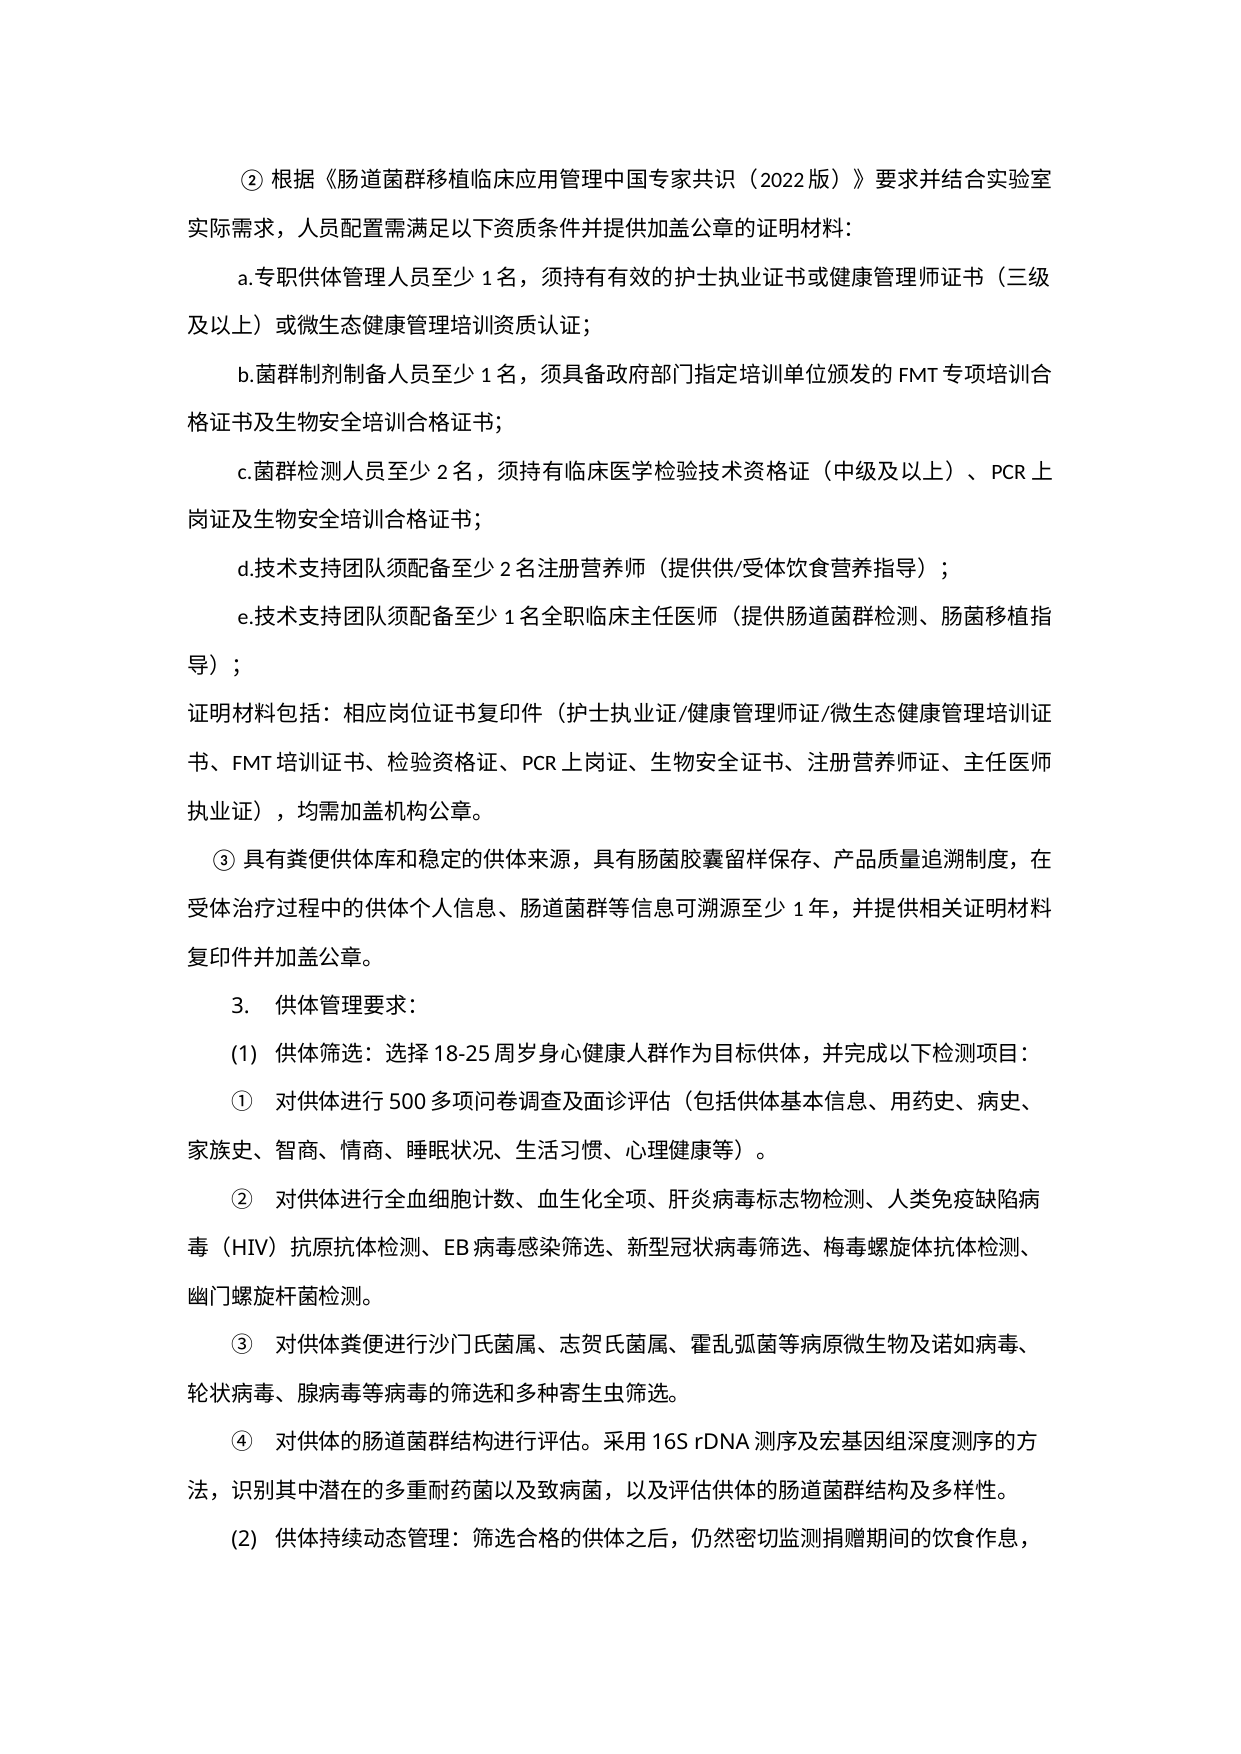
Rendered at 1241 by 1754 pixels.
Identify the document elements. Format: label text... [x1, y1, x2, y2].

list 供体管理要求： [231, 987, 1053, 1020]
list c.菌群检测人员至少2名，须持有临床医学检验技术资格证（中级及以上）、PCR上岗证及生物安全培训合格证书； [187, 453, 1053, 534]
list 供体筛选：选择18-25周岁身心健康人群作为目标供体，并完成以下检测项目： [231, 1036, 1053, 1068]
list e.技术支持团队须配备至少1名全职临床主任医师（提供肠道菌群检测、肠菌移植指导）； [187, 599, 1053, 680]
list d.技术支持团队须配备至少2名注册营养师（提供供/受体饮食营养指导）； [187, 550, 1053, 583]
list ②根据《肠道菌群移植临床应用管理中国专家共识（2022版）》要求并结合实验室实际需求，人员配置需满足以下资质条件并提供加盖公章的证明材料： [187, 162, 1053, 243]
list 对供体进行500多项问卷调查及面诊评估（包括供体基本信息、用药史、病史、家族史、智商、情商、睡眠状况、生活习惯、心理健康等）。 [187, 1084, 1053, 1165]
list 对供体进行全血细胞计数、血生化全项、肝炎病毒标志物检测、人类免疫缺陷病毒（HIV）抗原抗体检测、EB病毒感染筛选、新型冠状病毒筛选、梅毒螺旋体抗体检测、幽门螺旋杆菌检测。 [187, 1181, 1053, 1311]
list ③具有粪便供体库和稳定的供体来源，具有肠菌胶囊留样保存、产品质量追溯制度，在受体治疗过程中的供体个人信息、肠道菌群等信息可溯源至少1年，并提供相关证明材料复印件并加盖公章。 [187, 842, 1053, 972]
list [231, 1521, 1053, 1554]
list 对供体的肠道菌群结构进行评估。采用16S rDNA测序及宏基因组深度测序的方法，识别其中潜在的多重耐药菌以及致病菌，以及评估供体的肠道菌群结构及多样性。 [187, 1424, 1053, 1505]
list a.专职供体管理人员至少1名，须持有有效的护士执业证书或健康管理师证书（三级及以上）或微生态健康管理培训资质认证； [187, 259, 1053, 340]
list 证明材料包括：相应岗位证书复印件（护士执业证/健康管理师证/微生态健康管理培训证书、FMT培训证书、检验资格证、PCR上岗证、生物安全证书、注册营养师证、主任医师执业证），均需加盖机构公章。 [187, 696, 1053, 826]
list 对供体粪便进行沙门氏菌属、志贺氏菌属、霍乱弧菌等病原微生物及诺如病毒、轮状病毒、腺病毒等病毒的筛选和多种寄生虫筛选。 [187, 1327, 1053, 1408]
list b.菌群制剂制备人员至少1名，须具备政府部门指定培训单位颁发的FMT专项培训合格证书及生物安全培训合格证书； [187, 356, 1053, 437]
